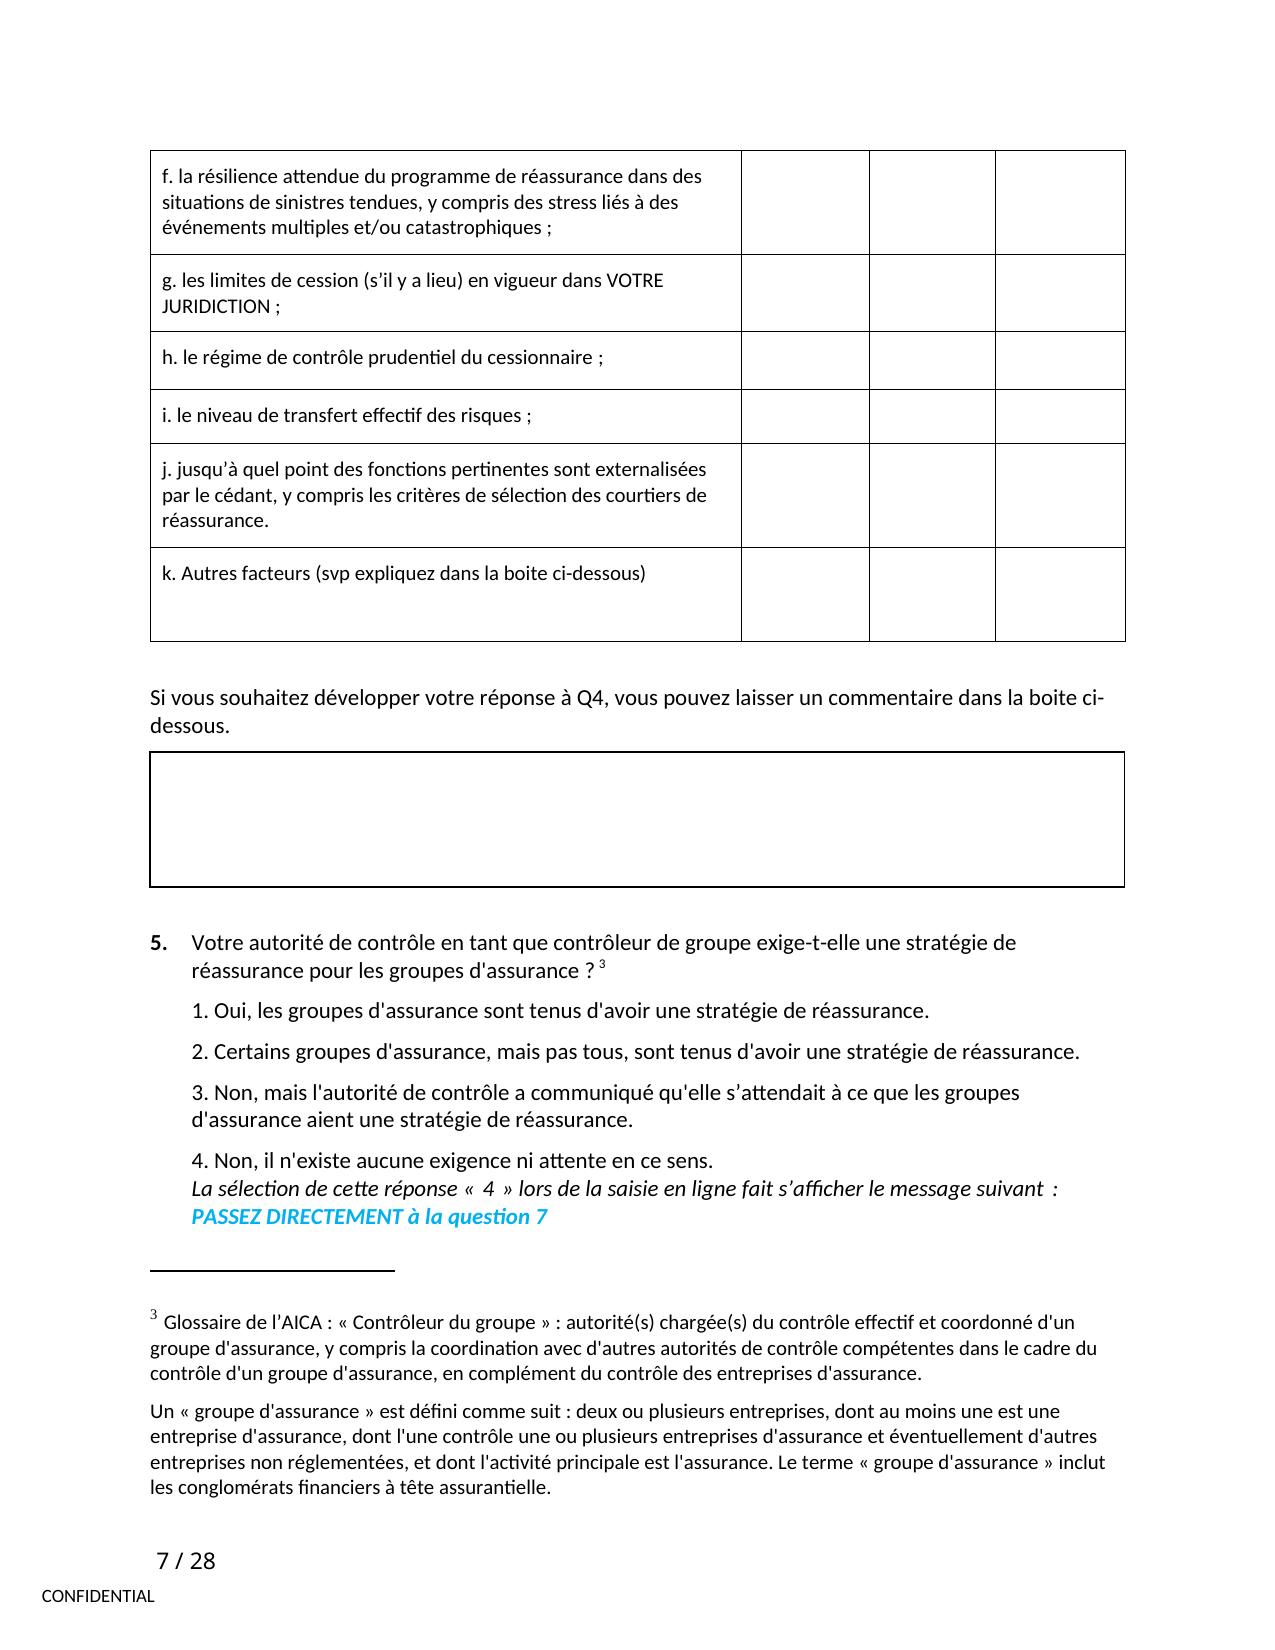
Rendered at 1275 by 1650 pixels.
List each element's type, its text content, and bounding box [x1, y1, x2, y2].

table_header [151, 753, 1124, 886]
table_cell [996, 390, 1125, 443]
table_cell [742, 548, 869, 641]
table_cell h. le régime de contrôle prudentiel du cessionnaire ; [151, 332, 741, 389]
table_cell i. le niveau de transfert effectif des risques ; [151, 390, 741, 443]
table_cell k. Autres facteurs (svp expliquez dans la boite ci-dessous) [151, 548, 741, 641]
text 3. Non, mais l'autorité de contrôle a communiqué qu'elle s’attendait à ce que les groupes d'assurance aient une stratégie de réassurance. [191, 1078, 1125, 1134]
table_cell [870, 548, 995, 641]
text 5. Votre autorité de contrôle en tant que contrôleur de groupe exige-t-elle une stratégie de réassurance pour les groupes d'assurance ? [150, 928, 1125, 984]
table_cell [742, 255, 869, 331]
table_cell g. les limites de cession (s’il y a lieu) en vigueur dans VOTRE JURIDICTION ; [151, 255, 741, 331]
table_cell [742, 444, 869, 547]
table_cell [996, 548, 1125, 641]
text 1. Oui, les groupes d'assurance sont tenus d'avoir une stratégie de réassurance. [191, 997, 1125, 1024]
table_cell [996, 444, 1125, 547]
table_cell [742, 151, 869, 254]
table_cell [996, 332, 1125, 389]
table_cell [742, 390, 869, 443]
table_cell j. jusqu’à quel point des fonctions pertinentes sont externalisées par le cédant, y compris les critères de sélection des courtiers de réassurance. [151, 444, 741, 547]
table_cell f. la résilience attendue du programme de réassurance dans des situations de sinistres tendues, y compris des stress liés à des événements multiples et/ou catastrophiques ; [151, 151, 741, 254]
text 4. Non, il n'existe aucune exigence ni attente en ce sens. La sélection de cette réponse « 4 » lors de la saisie en ligne fait s’afficher le message suivant : PASSEZ DIRECTEMENT à la question 7 [191, 1146, 1125, 1230]
table_cell [742, 332, 869, 389]
table_cell [870, 390, 995, 443]
table_cell [996, 255, 1125, 331]
table_cell [870, 444, 995, 547]
table_cell [870, 255, 995, 331]
table_cell [870, 151, 995, 254]
text 2. Certains groupes d'assurance, mais pas tous, sont tenus d'avoir une stratégie de réassurance. [191, 1037, 1125, 1065]
text Si vous souhaitez développer votre réponse à Q4, vous pouvez laisser un commentaire dans la boite ci-dessous. [150, 683, 1125, 739]
table_cell [996, 151, 1125, 254]
table_cell [870, 332, 995, 389]
